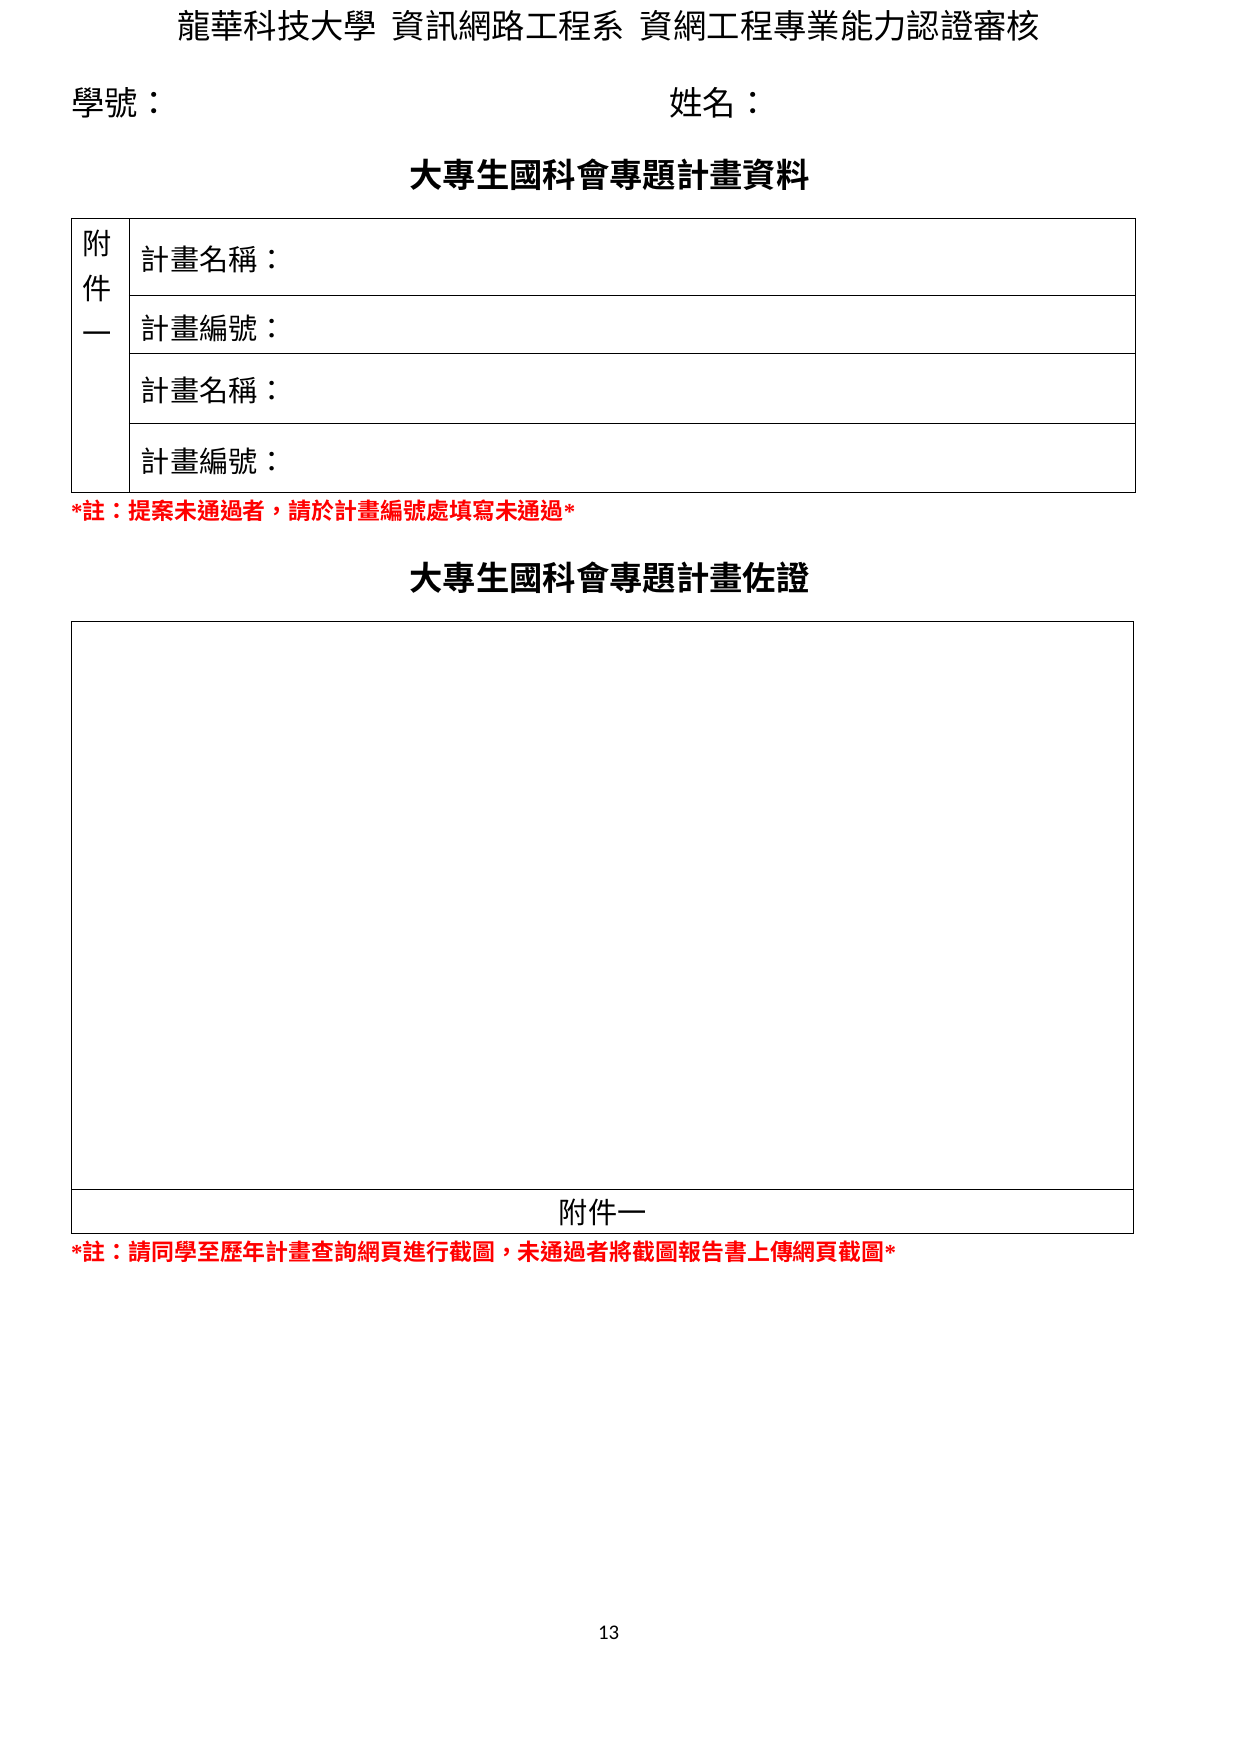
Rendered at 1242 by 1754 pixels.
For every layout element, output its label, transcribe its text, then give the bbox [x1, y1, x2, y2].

table_cell 計畫編號： [130, 424, 1135, 492]
text *註：請同學至歷年計畫查詢網頁進行截圖，未通過者將截圖報告書上傳網頁截圖* [71, 1234, 1146, 1267]
text *註：提案未通過者，請於計畫編號處填寫未通過* [71, 493, 1146, 526]
table_header 附件一 [72, 219, 129, 492]
table_header [72, 622, 1133, 1189]
text 大專生國科會專題計畫佐證 [71, 552, 1148, 600]
table_cell 計畫名稱： [130, 354, 1135, 422]
table_header 計畫名稱： [130, 219, 1135, 294]
table_cell 計畫編號： [130, 296, 1135, 353]
text 大專生國科會專題計畫資料 [71, 149, 1148, 197]
table_cell 附件一 [72, 1190, 1133, 1233]
